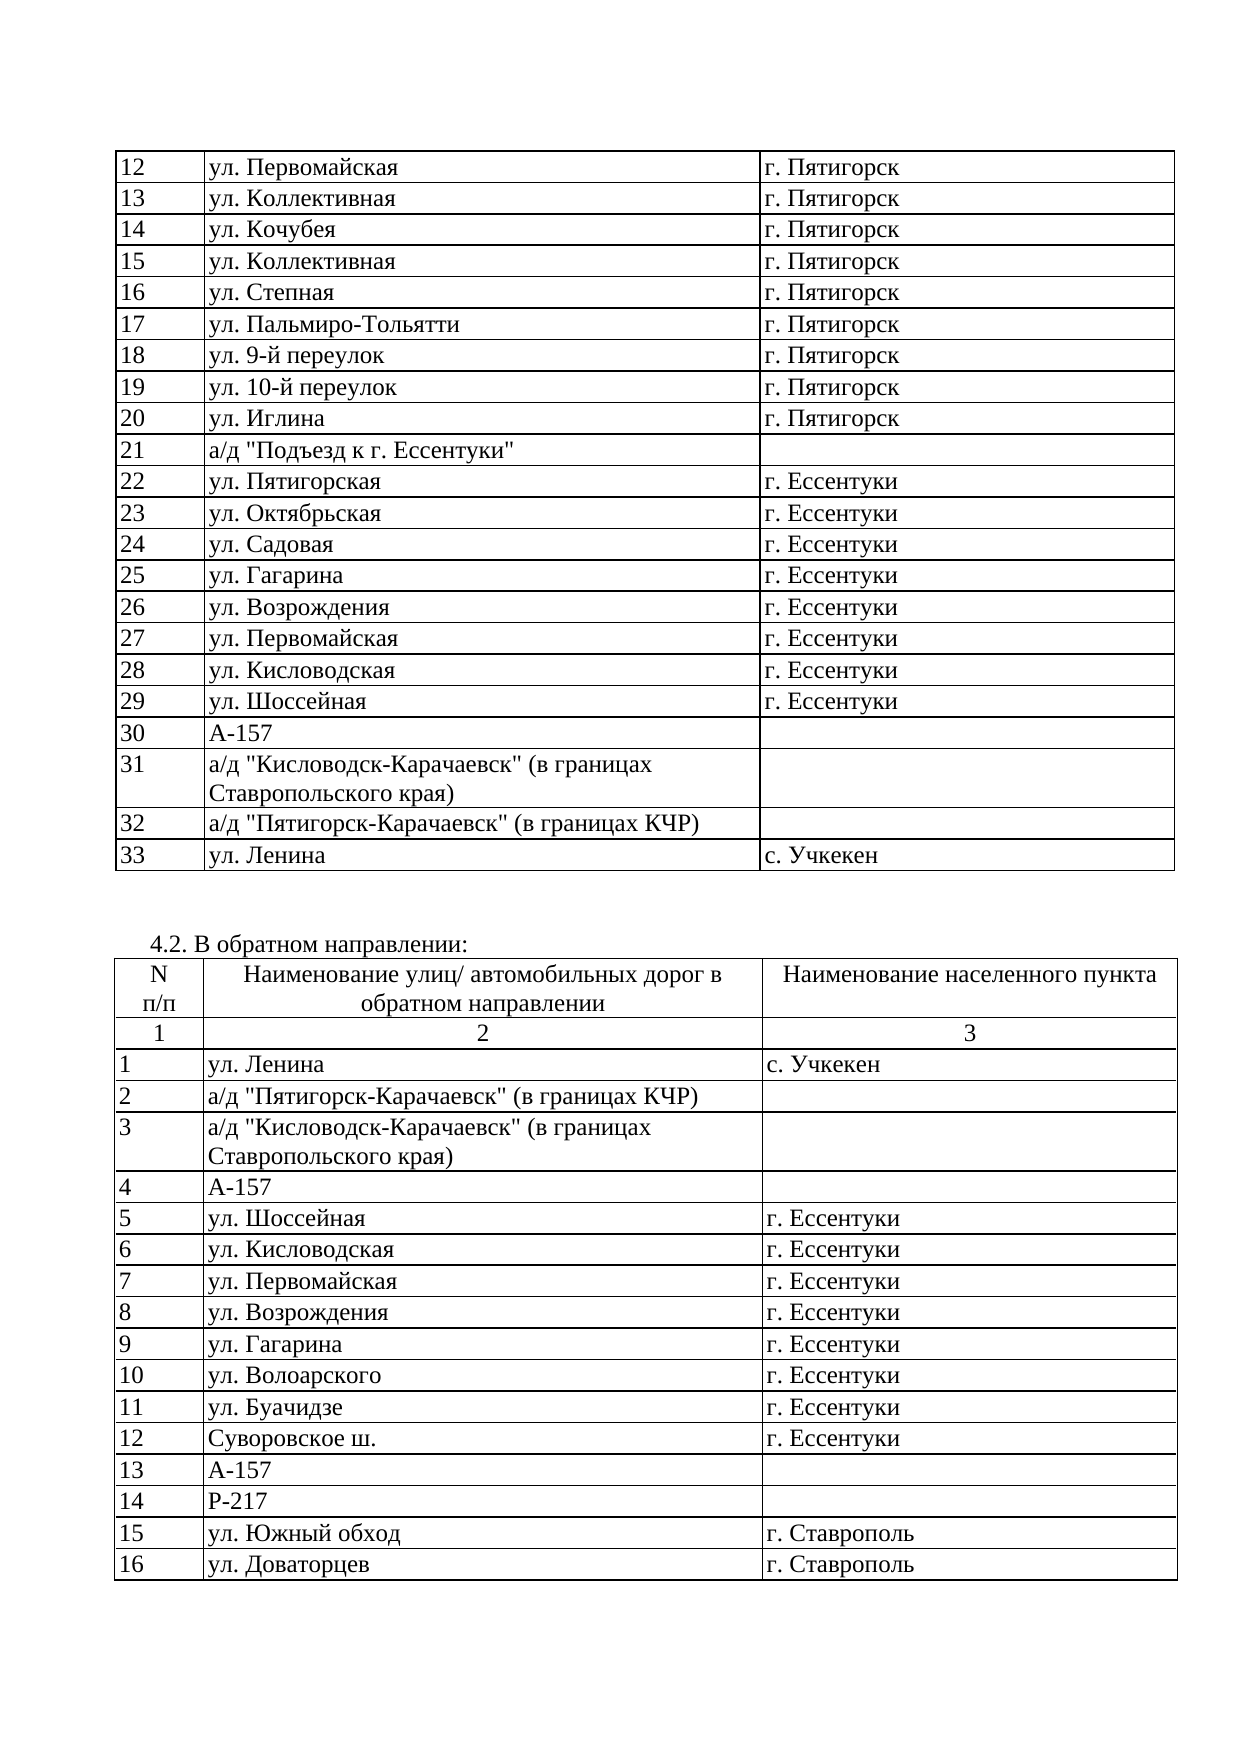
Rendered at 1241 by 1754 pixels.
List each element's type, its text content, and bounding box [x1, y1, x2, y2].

table_cell 13 [115, 1454, 203, 1484]
table_cell а/д "Кисловодск-Карачаевск" (в границах Ставропольского края) [205, 749, 759, 807]
table_cell [761, 718, 1174, 748]
table_cell 25 [117, 561, 204, 590]
table_cell г. Ессентуки [761, 655, 1174, 685]
table_cell г. Ессентуки [763, 1390, 1177, 1422]
table_cell г. Пятигорск [761, 215, 1174, 244]
table_cell ул. Шоссейная [205, 686, 759, 716]
table_cell г. Пятигорск [761, 277, 1174, 307]
table_cell 16 [117, 277, 204, 307]
table_cell ул. Возрождения [205, 592, 759, 622]
table_header Наименование населенного пункта [763, 959, 1177, 1017]
table_cell 7 [115, 1265, 203, 1296]
table_cell ул. Коллективная [205, 246, 759, 276]
table_cell г. Ессентуки [761, 592, 1174, 622]
table_cell г. Ставрополь [763, 1516, 1177, 1547]
table_cell 3 [115, 1112, 203, 1170]
table_cell ул. Первомайская [205, 152, 759, 181]
table_cell 26 [117, 592, 204, 622]
table_cell ул. Буачидзе [204, 1392, 762, 1422]
table_cell а/д "Подъезд к г. Ессентуки" [205, 435, 759, 464]
table_cell ул. Волоарского [204, 1360, 762, 1390]
table_header Наименование улиц/ автомобильных дорог в обратном направлении [204, 959, 762, 1017]
table_cell [763, 1485, 1177, 1516]
table_cell г. Ессентуки [763, 1359, 1177, 1390]
table_cell 18 [117, 340, 204, 370]
table_cell г. Ессентуки [761, 466, 1174, 496]
table_cell ул. Шоссейная [204, 1203, 762, 1233]
table_cell 3 [763, 1017, 1177, 1048]
table_cell 19 [117, 372, 204, 402]
table_cell 4 [115, 1171, 203, 1201]
table_cell 15 [117, 246, 204, 276]
table_cell 31 [117, 749, 204, 807]
table_cell 16 [115, 1549, 203, 1579]
table_cell ул. Ленина [205, 840, 759, 870]
table_cell ул. Пальмиро-Тольятти [205, 309, 759, 339]
table_cell с. Учкекен [761, 840, 1174, 870]
table_cell 14 [115, 1486, 203, 1516]
table_cell 20 [117, 403, 204, 433]
table_cell г. Ессентуки [763, 1264, 1177, 1296]
table_cell ул. Доваторцев [204, 1549, 762, 1579]
table_cell г. Пятигорск [761, 183, 1174, 213]
table_cell г. Пятигорск [761, 340, 1174, 370]
table_cell г. Пятигорск [761, 309, 1174, 339]
table_cell 12 [117, 152, 204, 181]
table_cell ул. Южный обход [204, 1518, 762, 1547]
table_cell 28 [117, 655, 204, 685]
table_cell ул. Кисловодская [204, 1235, 762, 1264]
table_cell г. Пятигорск [761, 372, 1174, 402]
table_cell 12 [115, 1423, 203, 1453]
table_cell 14 [117, 215, 204, 244]
table_cell ул. Пятигорская [205, 466, 759, 496]
table_cell г. Пятигорск [761, 152, 1174, 181]
table_cell ул. Кочубея [205, 215, 759, 244]
table_cell 10 [115, 1360, 203, 1390]
table_cell А-157 [205, 718, 759, 748]
table_cell ул. Кисловодская [205, 655, 759, 685]
table_cell [763, 1453, 1177, 1484]
table_cell ул. Иглина [205, 403, 759, 433]
table_cell [763, 1111, 1177, 1170]
table_cell ул. 9-й переулок [205, 340, 759, 370]
table_cell ул. Первомайская [204, 1266, 762, 1296]
table_cell [761, 435, 1174, 464]
table_cell с. Учкекен [763, 1048, 1177, 1079]
table_cell ул. Октябрьская [205, 498, 759, 527]
table_cell ул. Первомайская [205, 623, 759, 653]
table_cell г. Ессентуки [763, 1233, 1177, 1264]
table_cell ул. Степная [205, 277, 759, 307]
table_header N п/п [115, 959, 203, 1017]
table_cell 1 [115, 1049, 203, 1079]
table_cell 15 [115, 1517, 203, 1547]
table_cell 2 [115, 1081, 203, 1111]
table_cell 2 [204, 1018, 762, 1048]
table_cell ул. Коллективная [205, 183, 759, 213]
table_cell 23 [117, 498, 204, 527]
table_cell 30 [117, 718, 204, 748]
table_cell а/д "Кисловодск-Карачаевск" (в границах Ставропольского края) [204, 1113, 762, 1170]
table_cell ул. 10-й переулок [205, 372, 759, 402]
table_cell г. Ессентуки [761, 623, 1174, 653]
table_cell ул. Ленина [204, 1050, 762, 1079]
table_cell 1 [115, 1018, 203, 1048]
table_cell 13 [117, 183, 204, 213]
table_cell А-157 [204, 1172, 762, 1201]
table_cell а/д "Пятигорск-Карачаевск" (в границах КЧР) [204, 1081, 762, 1111]
table_cell г. Ессентуки [761, 686, 1174, 716]
table_cell 8 [115, 1297, 203, 1327]
table_cell г. Ессентуки [763, 1327, 1177, 1359]
table_cell 32 [117, 808, 204, 838]
table_cell Суворовское ш. [204, 1423, 762, 1453]
table_cell 29 [117, 686, 204, 716]
table_cell г. Пятигорск [761, 403, 1174, 433]
table_cell [761, 749, 1174, 807]
table_cell а/д "Пятигорск-Карачаевск" (в границах КЧР) [205, 808, 759, 838]
table_cell г. Ессентуки [761, 498, 1174, 527]
table_cell 17 [117, 309, 204, 339]
table_cell 9 [115, 1328, 203, 1359]
text 4.2. В обратном направлении: [150, 929, 1090, 957]
table_cell ул. Садовая [205, 529, 759, 559]
table_cell Р-217 [204, 1486, 762, 1516]
table_cell 22 [117, 466, 204, 496]
table_cell 6 [115, 1234, 203, 1264]
table_cell ул. Гагарина [204, 1329, 762, 1359]
table_cell г. Ставрополь [763, 1548, 1177, 1579]
table_cell г. Пятигорск [761, 246, 1174, 276]
table_cell [761, 808, 1174, 838]
table_cell [763, 1080, 1177, 1111]
table_cell ул. Возрождения [204, 1297, 762, 1327]
table_cell г. Ессентуки [761, 529, 1174, 559]
table_cell А-157 [204, 1455, 762, 1484]
table_cell г. Ессентуки [763, 1296, 1177, 1327]
table_cell г. Ессентуки [763, 1422, 1177, 1453]
table_cell 27 [117, 623, 204, 653]
table_cell г. Ессентуки [763, 1201, 1177, 1233]
table_cell 5 [115, 1203, 203, 1233]
table_cell 24 [117, 529, 204, 559]
table_cell ул. Гагарина [205, 561, 759, 590]
table_cell [763, 1170, 1177, 1201]
table_cell г. Ессентуки [761, 561, 1174, 590]
table_cell 33 [117, 840, 204, 870]
table_cell 21 [117, 435, 204, 464]
table_cell 11 [115, 1391, 203, 1422]
